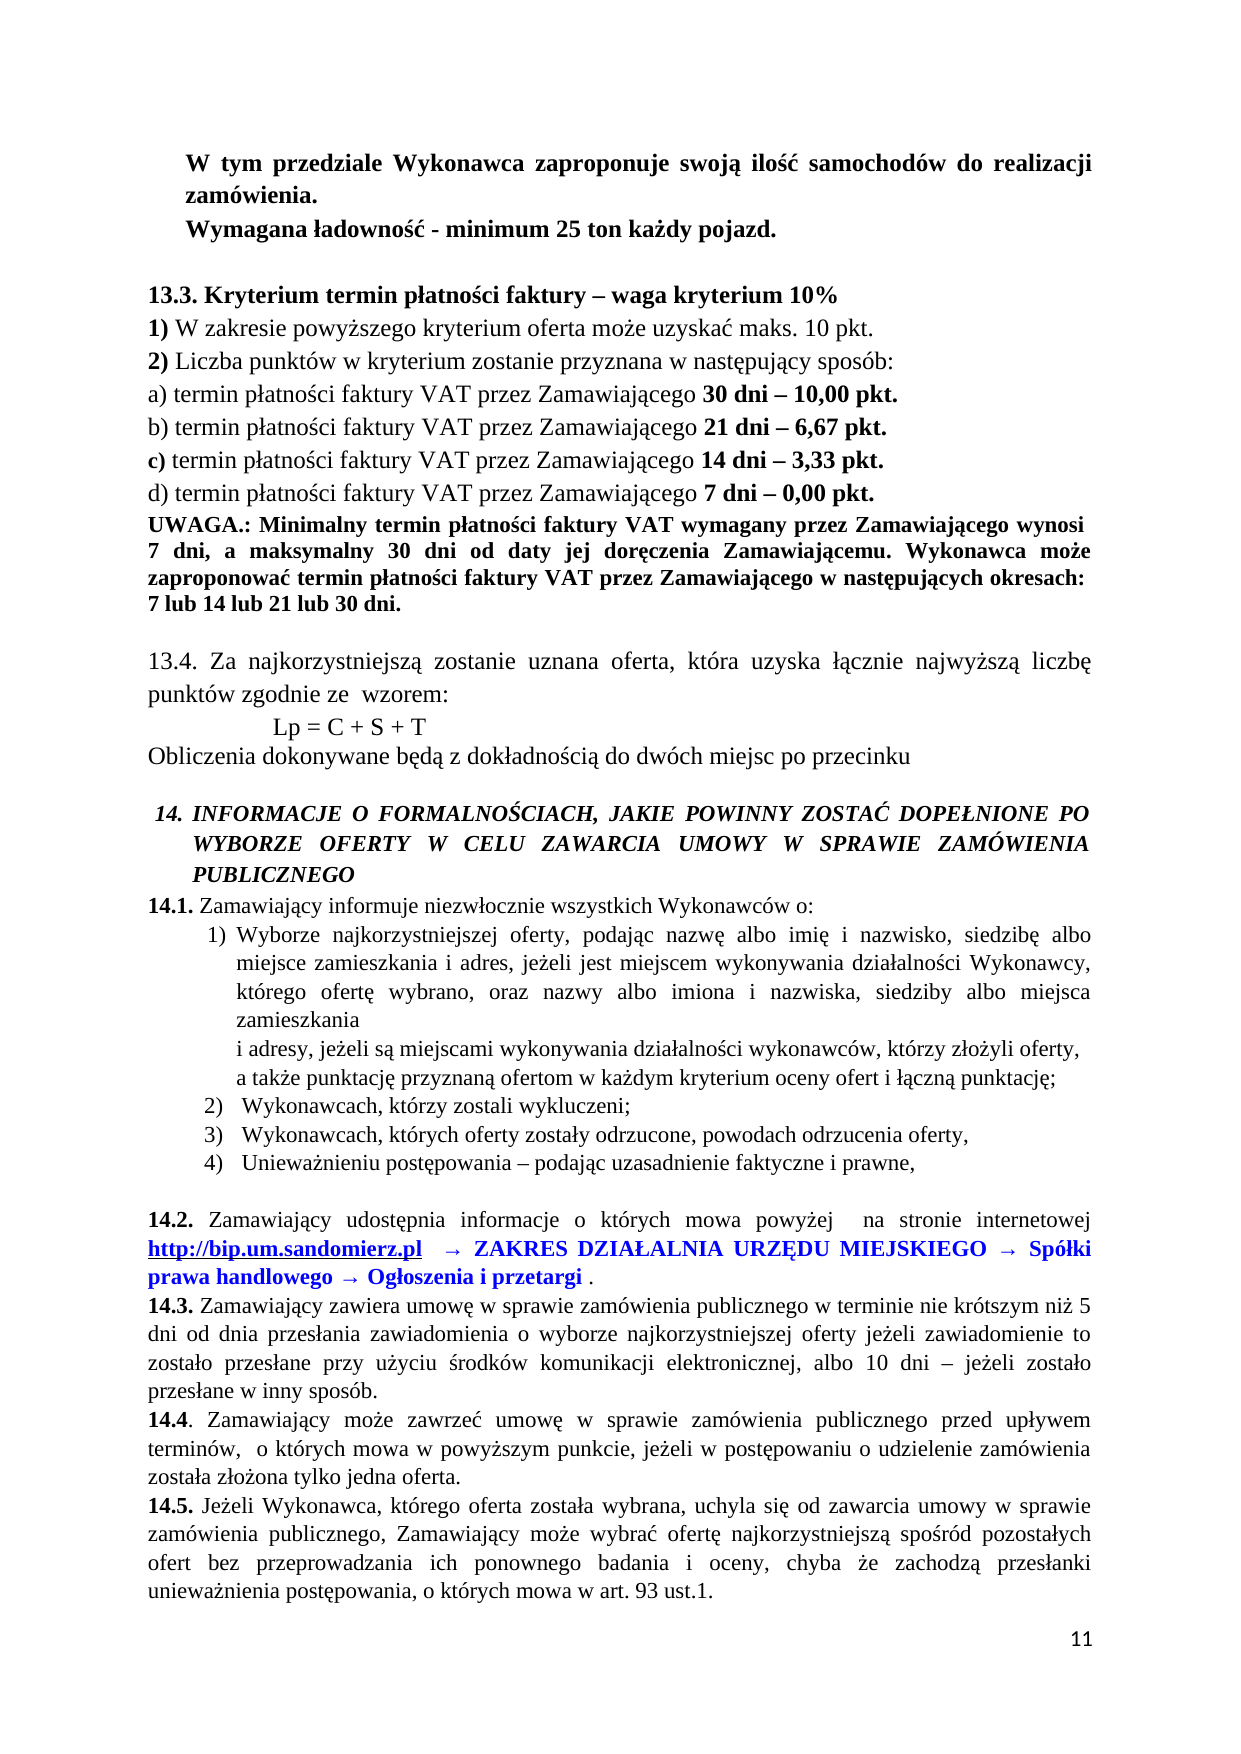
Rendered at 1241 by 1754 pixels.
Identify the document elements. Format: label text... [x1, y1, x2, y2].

text a) termin płatności faktury VAT przez Zamawiającego 30 dni – 10,00 pkt. [148, 379, 1093, 407]
text 2) Liczba punktów w kryterium zostanie przyznana w następujący sposób: [148, 346, 1093, 374]
text d) termin płatności faktury VAT przez Zamawiającego 7 dni – 0,00 pkt. [148, 478, 1093, 507]
list Wykonawcach, którzy zostali wykluczeni; [204, 1091, 1093, 1119]
text UWAGA.: Minimalny termin płatności faktury VAT wymagany przez Zamawiającego wynosi 7 dni, a maksymalny 30 dni od daty jej doręczenia Zamawiającemu. Wykonawca może zaproponować termin płatności faktury VAT przez Zamawiającego w następujących okresach: 7 lub 14 lub 21 lub 30 dni. [148, 511, 1093, 616]
text c) termin płatności faktury VAT przez Zamawiającego 14 dni – 3,33 pkt. [148, 445, 1093, 473]
text b) termin płatności faktury VAT przez Zamawiającego 21 dni – 6,67 pkt. [148, 412, 1093, 441]
text Wymagana ładowność - minimum 25 ton każdy pojazd. [185, 214, 1093, 242]
text W tym przedziale Wykonawca zaproponuje swoją ilość samochodów do realizacji zamówienia. [185, 148, 1093, 209]
text 1) W zakresie powyższego kryterium oferta może uzyskać maks. 10 pkt. [148, 313, 1093, 341]
text 14.4. Zamawiający może zawrzeć umowę w sprawie zamówienia publicznego przed upływem terminów, o których mowa w powyższym punkcie, jeżeli w postępowaniu o udzielenie zamówienia została złożona tylko jedna oferta. [148, 1404, 1093, 1490]
list INFORMACJE O FORMALNOŚCIACH, JAKIE POWINNY ZOSTAĆ DOPEŁNIONE PO WYBORZE OFERTY W CELU ZAWARCIA UMOWY W SPRAWIE ZAMÓWIENIA PUBLICZNEGO [154, 800, 1093, 887]
list Unieważnieniu postępowania – podając uzasadnienie faktyczne i prawne, [204, 1148, 1093, 1176]
list Wyborze najkorzystniejszej oferty, podając nazwę albo imię i nazwisko, siedzibę albo miejsce zamieszkania i adres, jeżeli jest miejscem wykonywania działalności Wykonawcy, którego ofertę wybrano, oraz nazwy albo imiona i nazwiska, siedziby albo miejsca zamieszkania i adresy, jeżeli są miejscami wykonywania działalności wykonawców, którzy złożyli oferty, a także punktację przyznaną ofertom w każdym kryterium oceny ofert i łączną punktację; [207, 919, 1093, 1091]
text 14.3. Zamawiający zawiera umowę w sprawie zamówienia publicznego w terminie nie krótszym niż 5 dni od dnia przesłania zawiadomienia o wyborze najkorzystniejszej oferty jeżeli zawiadomienie to zostało przesłane przy użyciu środków komunikacji elektronicznej, albo 10 dni – jeżeli zostało przesłane w inny sposób. [148, 1290, 1093, 1404]
list Wykonawcach, których oferty zostały odrzucone, powodach odrzucenia oferty, [204, 1119, 1093, 1148]
list 13.4. Za najkorzystniejszą zostanie uznana oferta, która uzyska łącznie najwyższą liczbę punktów zgodnie ze wzorem: [148, 646, 1093, 708]
text 13.3. Kryterium termin płatności faktury – waga kryterium 10% [148, 280, 1093, 308]
text 14.2. Zamawiający udostępnia informacje o których mowa powyżej na stronie internetowej http://bip.um.sandomierz.pl → ZAKRES DZIAŁALNIA URZĘDU MIEJSKIEGO → Spółki prawa handlowego → Ogłoszenia i przetargi . [148, 1205, 1093, 1290]
text 14.5. Jeżeli Wykonawca, którego oferta została wybrana, uchyla się od zawarcia umowy w sprawie zamówienia publicznego, Zamawiający może wybrać ofertę najkorzystniejszą spośród pozostałych ofert bez przeprowadzania ich ponownego badania i oceny, chyba że zachodzą przesłanki unieważnienia postępowania, o których mowa w art. 93 ust.1. [148, 1490, 1093, 1604]
text Lp = C + S + T [273, 712, 1093, 741]
text 14.1. Zamawiający informuje niezwłocznie wszystkich Wykonawców o: [148, 891, 1093, 919]
text Obliczenia dokonywane będą z dokładnością do dwóch miejsc po przecinku [148, 741, 1093, 770]
